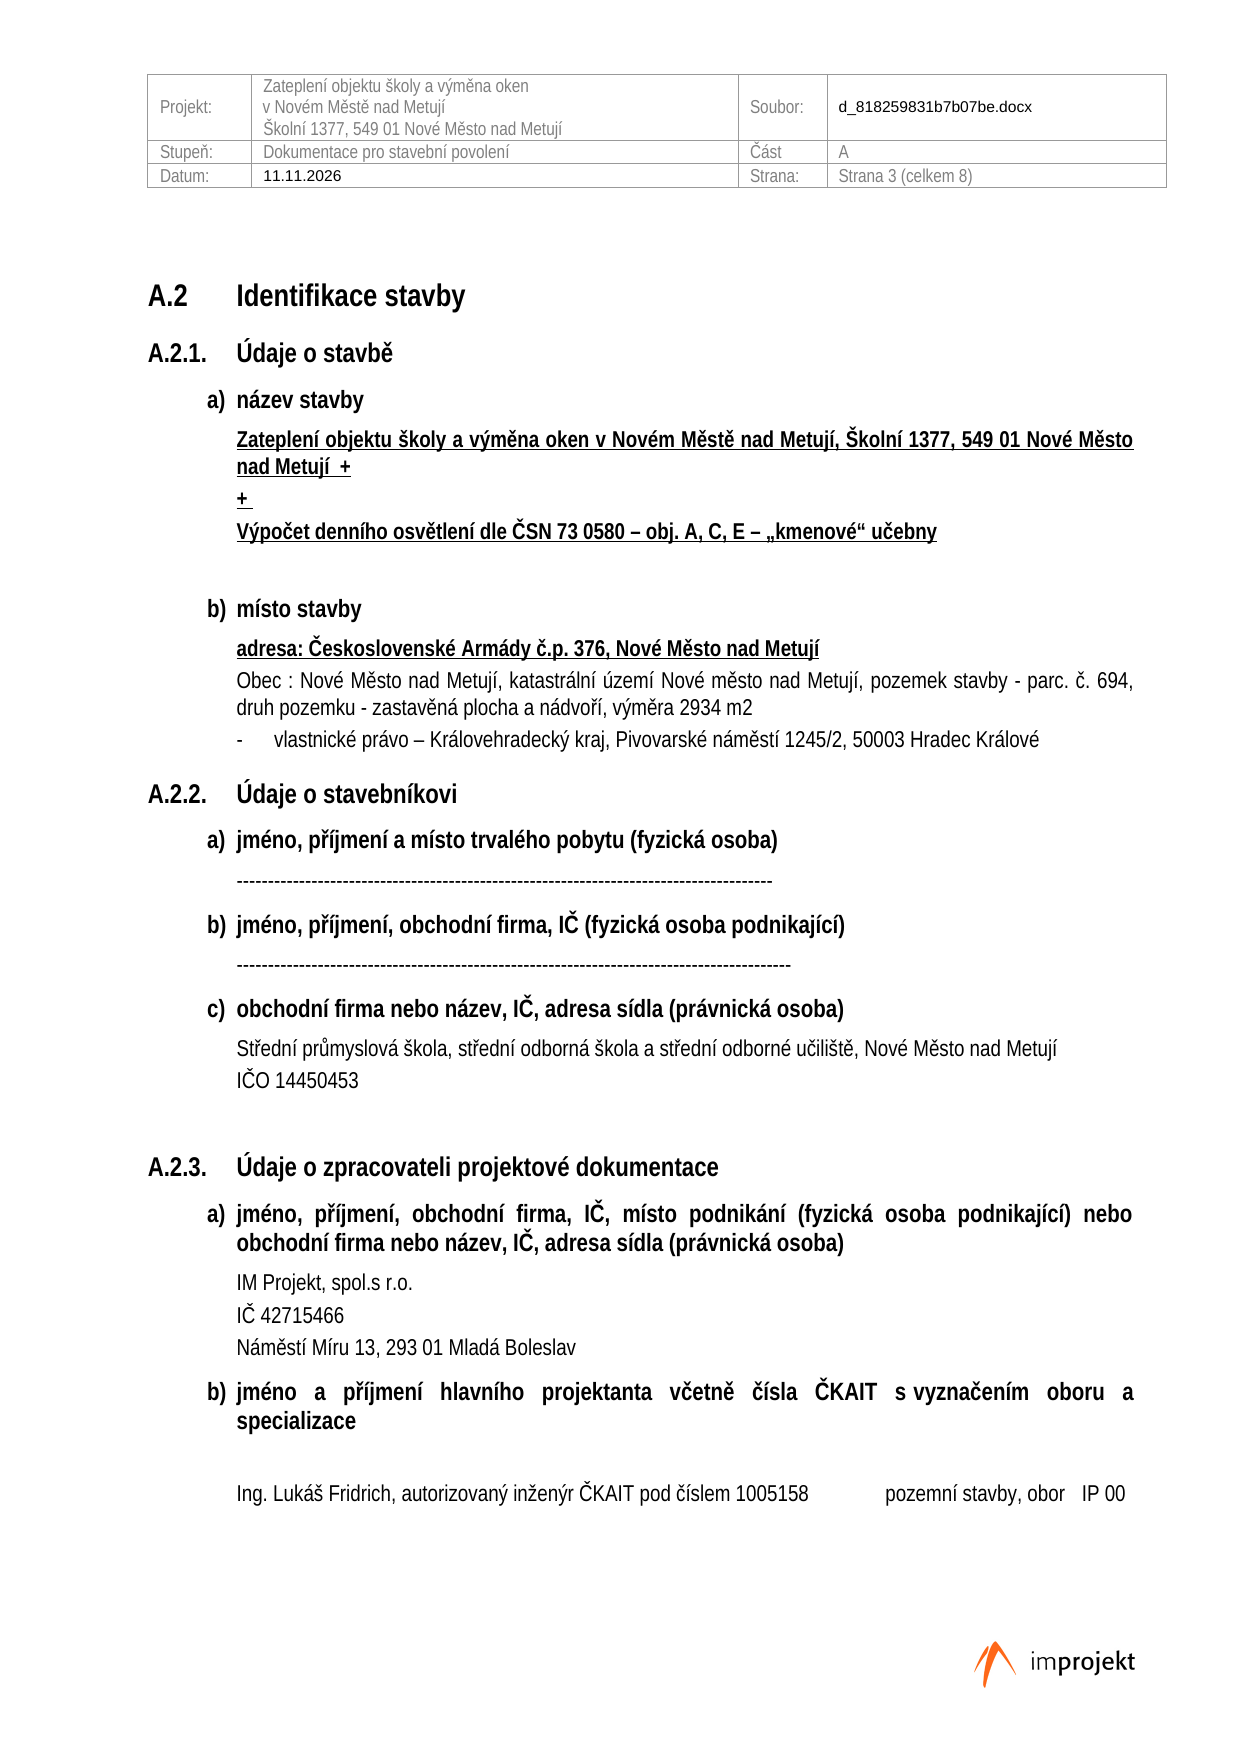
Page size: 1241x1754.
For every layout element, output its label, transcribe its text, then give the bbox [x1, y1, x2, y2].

text Zateplení objektu školy a výměna oken v Novém Městě nad Metují, Školní 1377, 549 01 Nové Město nad Metují + [236, 450, 1134, 479]
text Zateplení objektu školy a výměna oken v Novém Městě nad Metují, Školní 1377, 549 01 Nové Město nad Metují + [236, 426, 1134, 449]
subtitle obchodní firma nebo název, IČ, adresa sídla (právnická osoba) [148, 994, 1134, 1022]
text Výpočet denního osvětlení dle ČSN 73 0580 – obj. A, C, E – „kmenové“ učebny [236, 518, 1134, 544]
text IČ [236, 1302, 1134, 1328]
text Ing. Lukáš Fridrich, autorizovaný inženýr ČKAIT pod číslem 1005158 pozemní stavby, obor I IP 00 [236, 1479, 1134, 1506]
subtitle Údaje o stavbě [148, 338, 1134, 369]
text ----------------------------------------------------------------------------------------- [236, 951, 1134, 977]
text + [236, 485, 1134, 512]
subtitle Identifikace stavby [148, 277, 1134, 313]
text IM Projekt, spol.s r.o. [236, 1269, 1134, 1295]
list vlastnické právo – Královehradecký kraj, Pivovarské náměstí 1245/2, 50003 Hradec Králové [236, 726, 1134, 753]
subtitle jméno a příjmení hlavního projektanta včetně čísla ČKAIT s vyznačením oboru a specializace [207, 1377, 1134, 1434]
text IČO 14450453 [236, 1067, 1134, 1094]
text adresa: Československé Armády č.p. 376, Nové Město nad Metují [236, 635, 1134, 661]
subtitle Údaje o stavebníkovi [148, 778, 1134, 809]
picture [972, 1639, 1137, 1689]
subtitle jméno, příjmení, obchodní firma, IČ, místo podnikání (fyzická osoba podnikající) nebo obchodní firma nebo název, IČ, adresa sídla (právnická osoba) [207, 1199, 1134, 1256]
subtitle jméno, příjmení a místo trvalého pobytu (fyzická osoba) [148, 825, 1134, 854]
subtitle název stavby [148, 385, 1134, 414]
text -------------------------------------------------------------------------------------- [236, 867, 1134, 893]
subtitle jméno, příjmení, obchodní firma, IČ (fyzická osoba podnikající) [148, 909, 1134, 938]
subtitle Údaje o zpracovateli projektové dokumentace [148, 1151, 1134, 1182]
subtitle místo stavby [148, 594, 1134, 622]
text Střední průmyslová škola, střední odborná škola a střední odborné učiliště, Nové Město nad Metují [236, 1035, 1134, 1061]
text Náměstí Míru 13, 293 01 Mladá Boleslav [236, 1334, 1134, 1361]
text Obec : Nové Město nad Metují, katastrální území Nové město nad Metují, pozemek stavby - parc. č. 694, druh pozemku - zastavěná plocha a nádvoří, výměra 2934 m2 [236, 667, 1134, 720]
